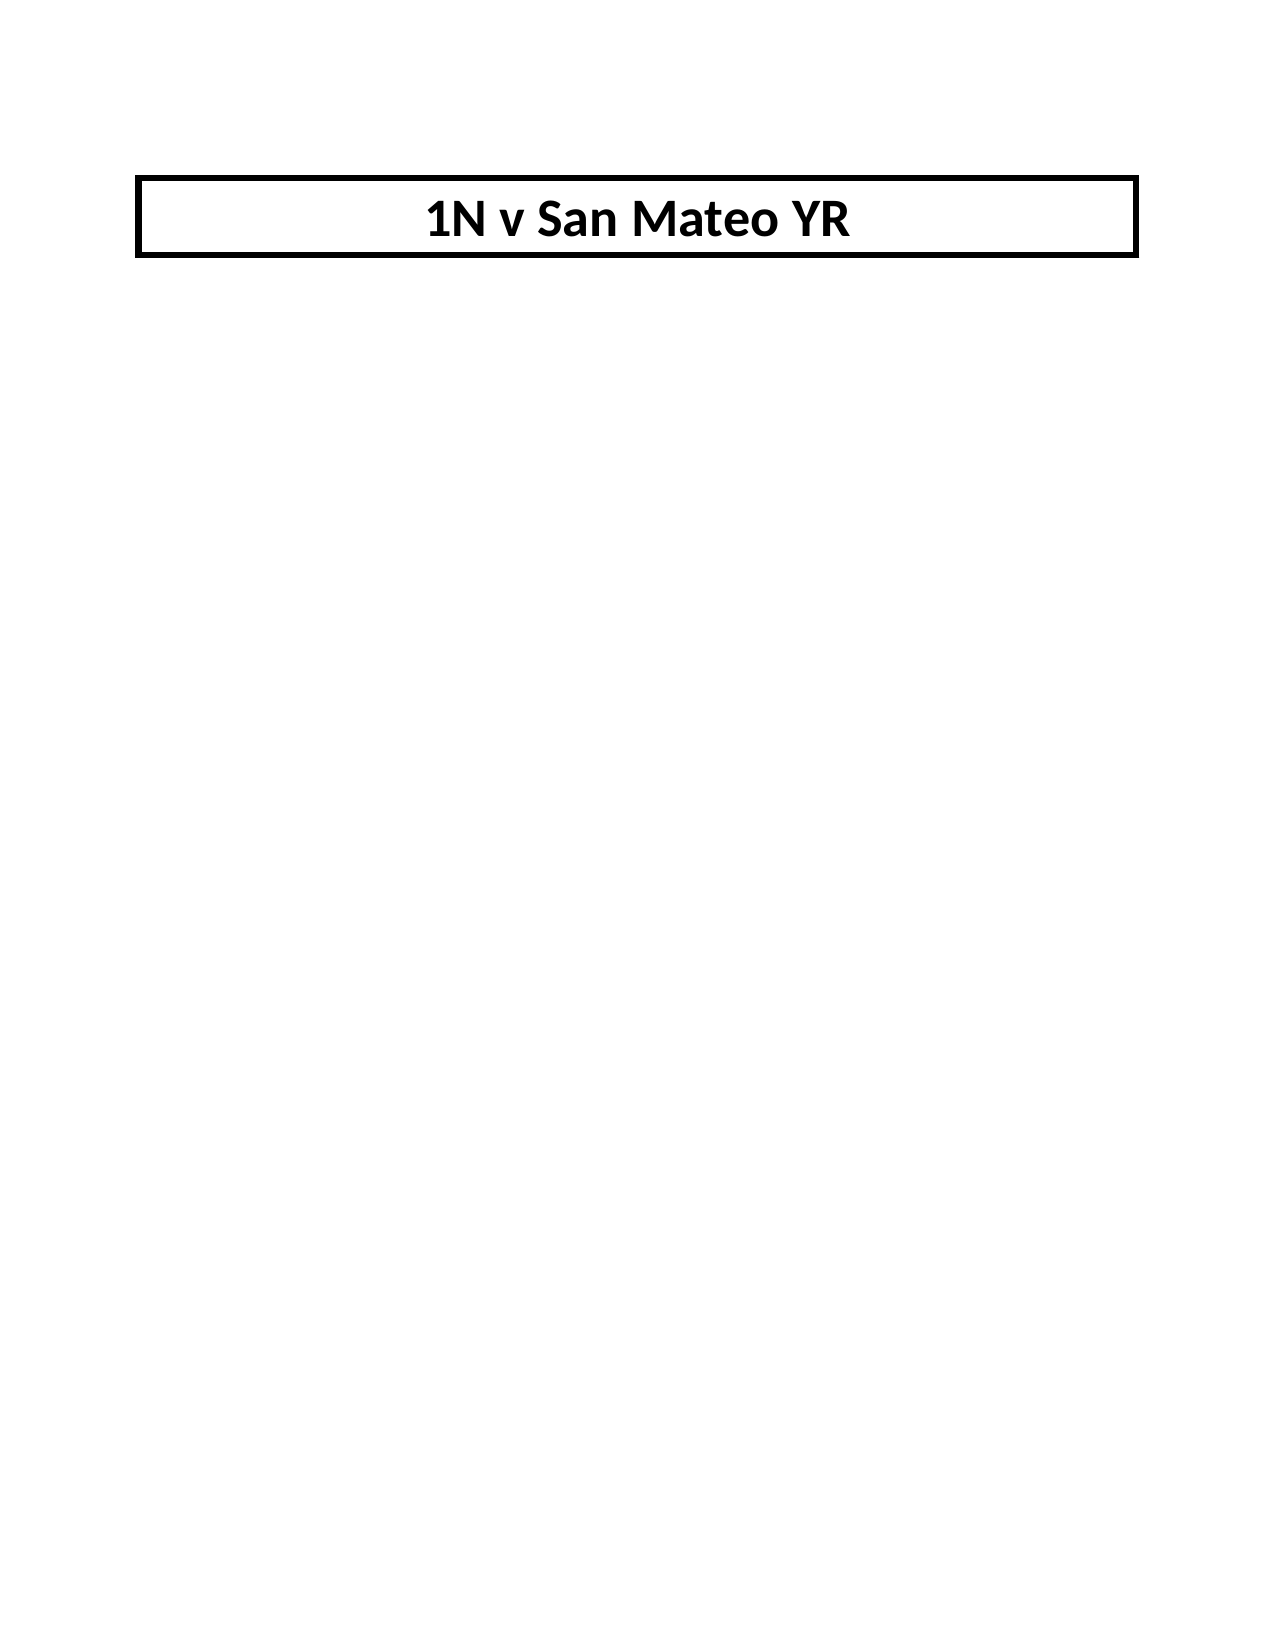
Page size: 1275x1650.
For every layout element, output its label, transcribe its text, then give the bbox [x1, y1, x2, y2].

subtitle 1N v San Mateo YR [142, 181, 1133, 252]
